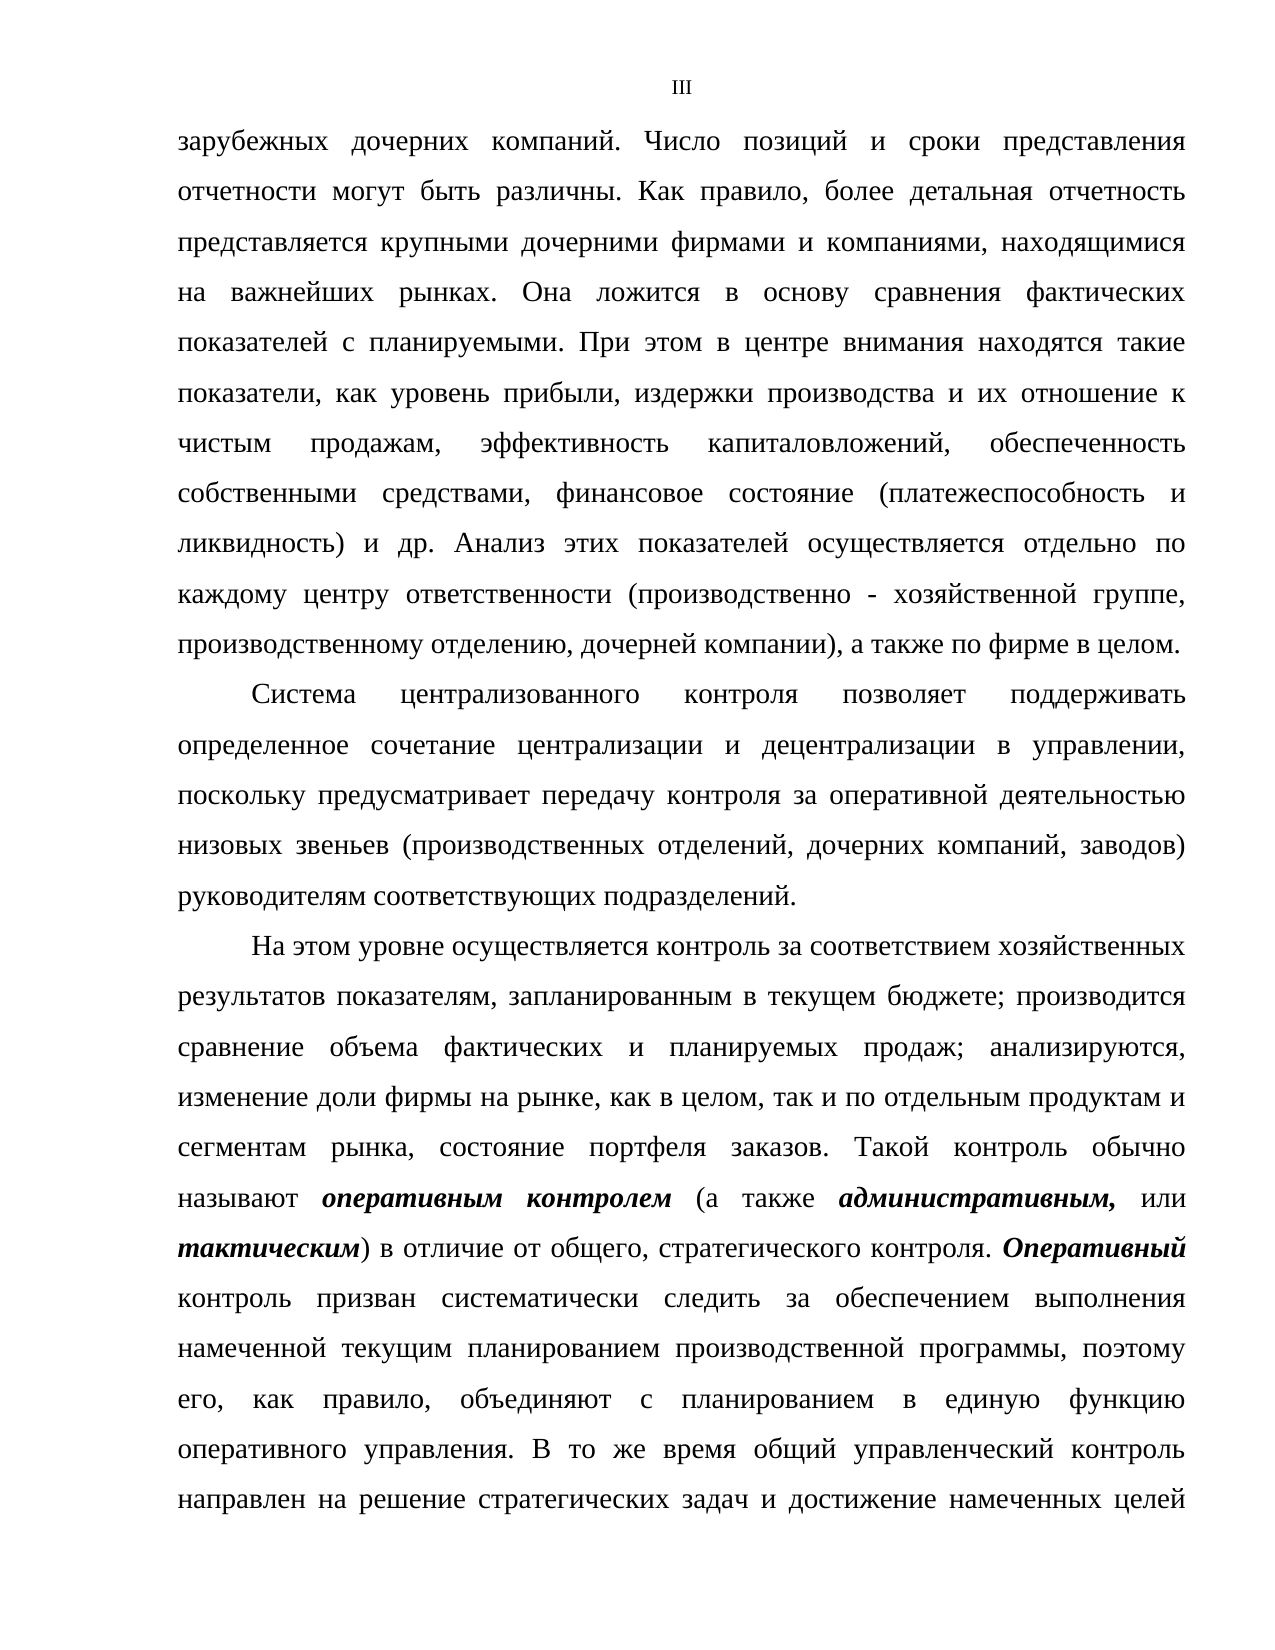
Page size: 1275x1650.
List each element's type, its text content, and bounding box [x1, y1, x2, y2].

text Система централизованного контроля позволяет поддерживать определенное сочетание централизации и децентрализации в управлении, поскольку предусматривает передачу контроля за оперативной деятельностью низовых звеньев (производственных отделений, дочерних компаний, заводов) руководителям соответствующих подразделений. [177, 677, 1186, 911]
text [177, 928, 1186, 1515]
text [177, 123, 1186, 660]
